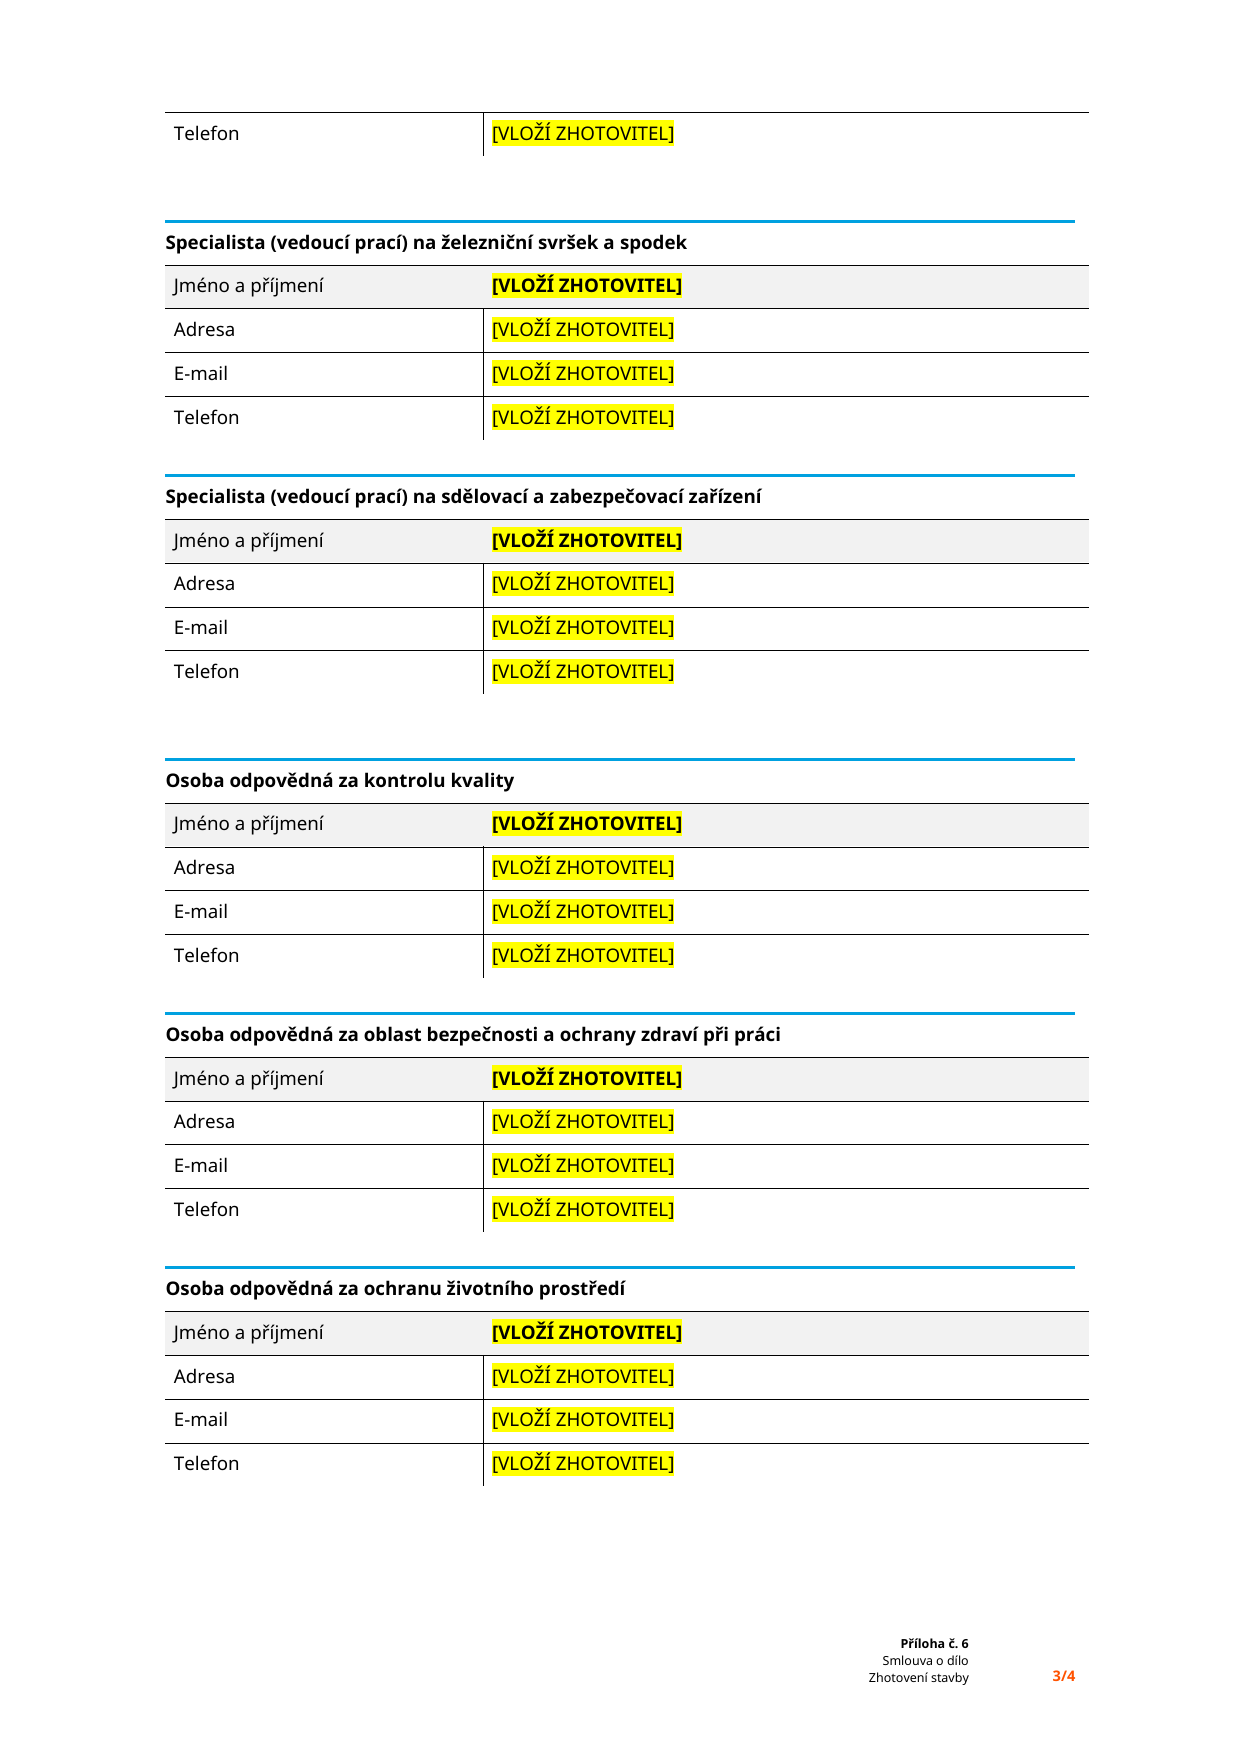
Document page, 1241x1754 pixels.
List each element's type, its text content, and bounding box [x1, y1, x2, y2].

table_cell Telefon [165, 935, 483, 978]
table_cell [VLOŽÍ ZHOTOVITEL] [484, 1189, 1089, 1232]
table_cell [VLOŽÍ ZHOTOVITEL] [484, 113, 1089, 156]
table_cell [VLOŽÍ ZHOTOVITEL] [484, 397, 1089, 440]
table_cell E-mail [165, 891, 483, 934]
table_cell [VLOŽÍ ZHOTOVITEL] [484, 891, 1089, 934]
table_header [VLOŽÍ ZHOTOVITEL] [484, 804, 1089, 846]
table_cell E-mail [165, 1400, 483, 1442]
table_header [VLOŽÍ ZHOTOVITEL] [484, 1312, 1089, 1355]
table_cell Telefon [165, 397, 483, 440]
table_cell [VLOŽÍ ZHOTOVITEL] [484, 1102, 1089, 1144]
table_header Jméno a příjmení [165, 520, 484, 562]
text Specialista (vedoucí prací) na sdělovací a zabezpečovací zařízení [165, 477, 1075, 509]
table_cell Adresa [165, 1356, 483, 1398]
table_cell Adresa [165, 309, 483, 352]
table_cell [VLOŽÍ ZHOTOVITEL] [484, 309, 1089, 352]
table_cell [VLOŽÍ ZHOTOVITEL] [484, 651, 1089, 694]
text Specialista (vedoucí prací) na železniční svršek a spodek [165, 223, 1075, 254]
table_cell E-mail [165, 1145, 483, 1188]
table_header Jméno a příjmení [165, 1058, 484, 1101]
table_header Jméno a příjmení [165, 266, 484, 308]
table_cell Telefon [165, 1444, 483, 1486]
table_cell Telefon [165, 113, 483, 156]
table_header [VLOŽÍ ZHOTOVITEL] [484, 1058, 1089, 1101]
table_cell [VLOŽÍ ZHOTOVITEL] [484, 935, 1089, 978]
table_cell Adresa [165, 1102, 483, 1144]
table_cell E-mail [165, 608, 483, 650]
table_cell Adresa [165, 564, 483, 606]
text Osoba odpovědná za ochranu životního prostředí [165, 1269, 1075, 1301]
table_header Jméno a příjmení [165, 804, 484, 846]
table_cell [VLOŽÍ ZHOTOVITEL] [484, 848, 1089, 890]
table_cell E-mail [165, 353, 483, 396]
text Osoba odpovědná za kontrolu kvality [165, 761, 1075, 792]
table_cell [VLOŽÍ ZHOTOVITEL] [484, 1145, 1089, 1188]
table_header [VLOŽÍ ZHOTOVITEL] [484, 266, 1089, 308]
table_cell Adresa [165, 848, 483, 890]
table_cell [VLOŽÍ ZHOTOVITEL] [484, 1356, 1089, 1398]
text Osoba odpovědná za oblast bezpečnosti a ochrany zdraví při práci [165, 1015, 1075, 1047]
table_cell [VLOŽÍ ZHOTOVITEL] [484, 1400, 1089, 1442]
table_cell [VLOŽÍ ZHOTOVITEL] [484, 1444, 1089, 1486]
table_cell Telefon [165, 651, 483, 694]
table_header [VLOŽÍ ZHOTOVITEL] [484, 520, 1089, 562]
table_cell Telefon [165, 1189, 483, 1232]
table_cell [VLOŽÍ ZHOTOVITEL] [484, 353, 1089, 396]
table_header Jméno a příjmení [165, 1312, 484, 1355]
table_cell [VLOŽÍ ZHOTOVITEL] [484, 608, 1089, 650]
table_cell [VLOŽÍ ZHOTOVITEL] [484, 564, 1089, 606]
